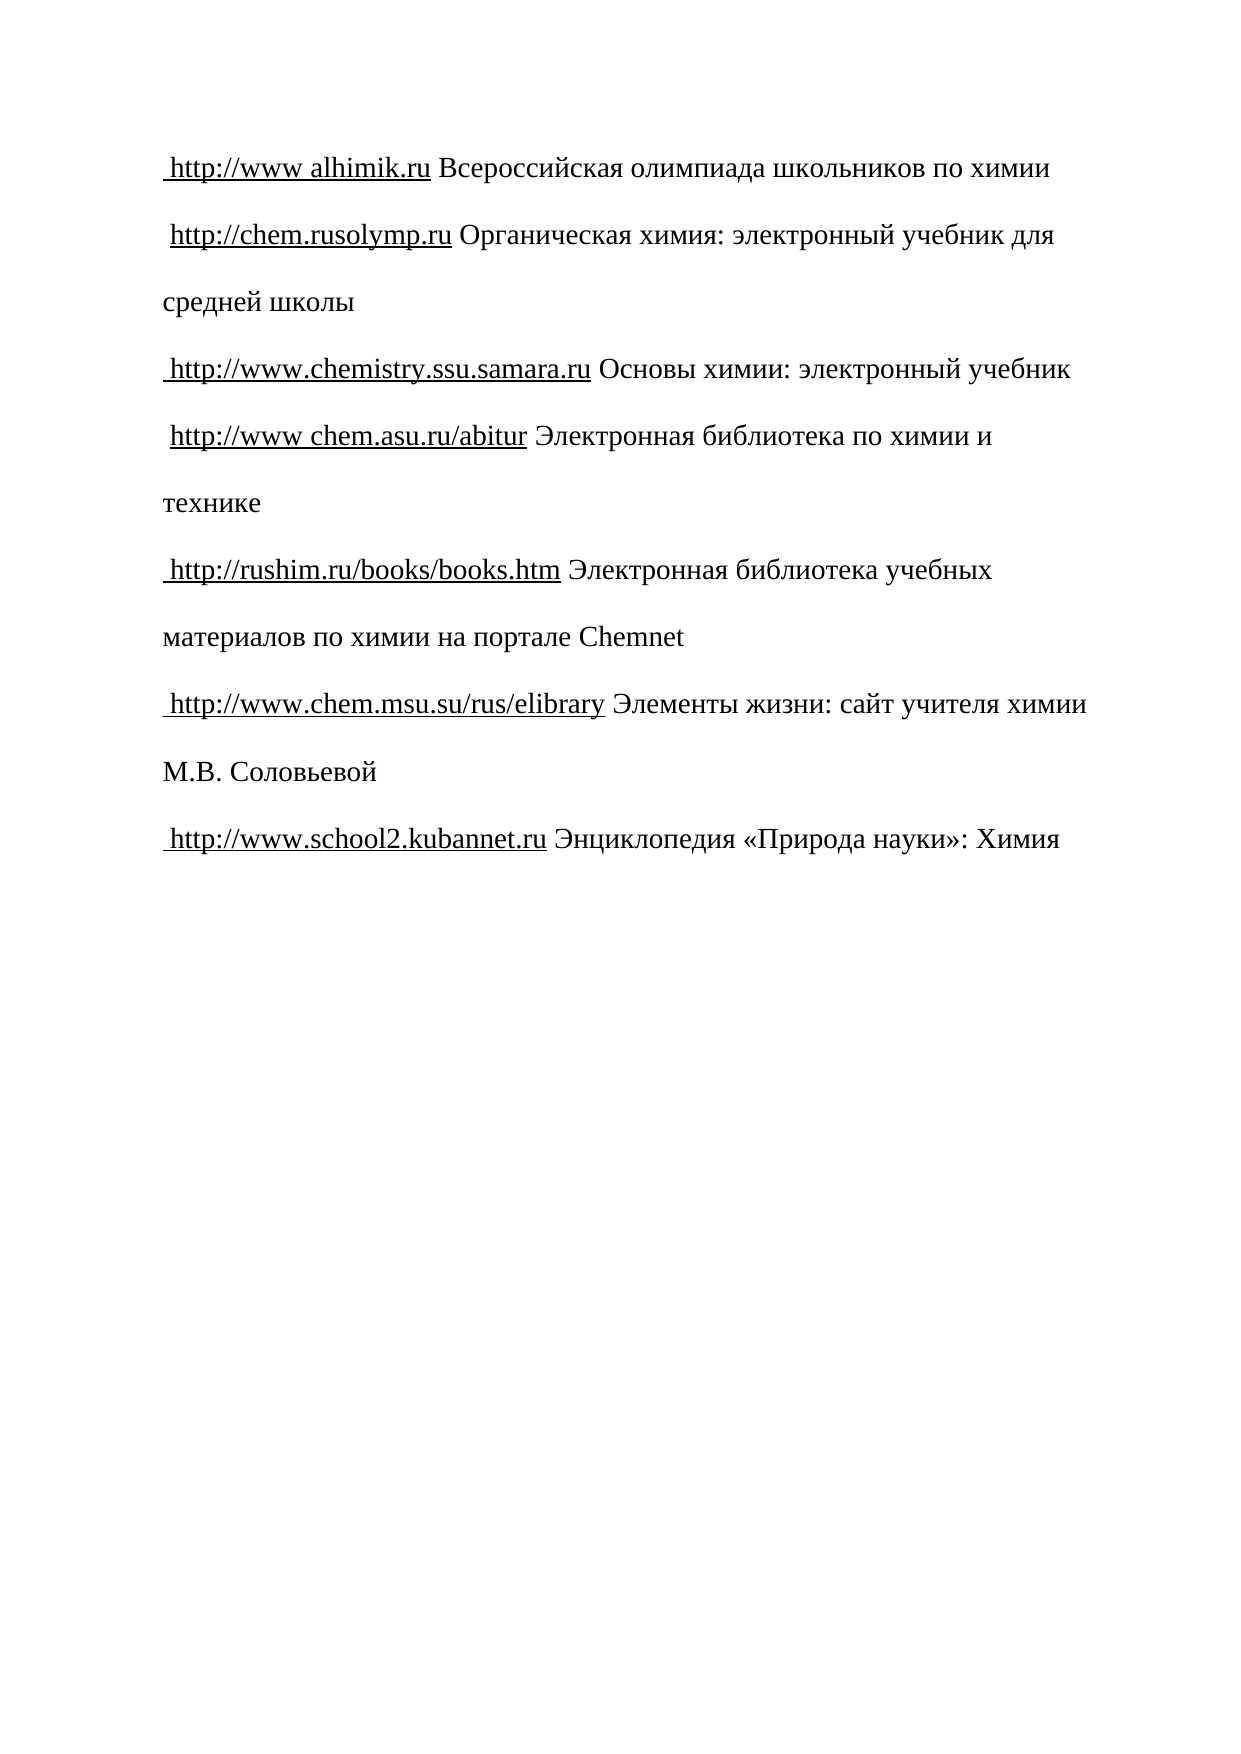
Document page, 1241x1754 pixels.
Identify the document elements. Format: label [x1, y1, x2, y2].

text [162, 150, 1090, 854]
